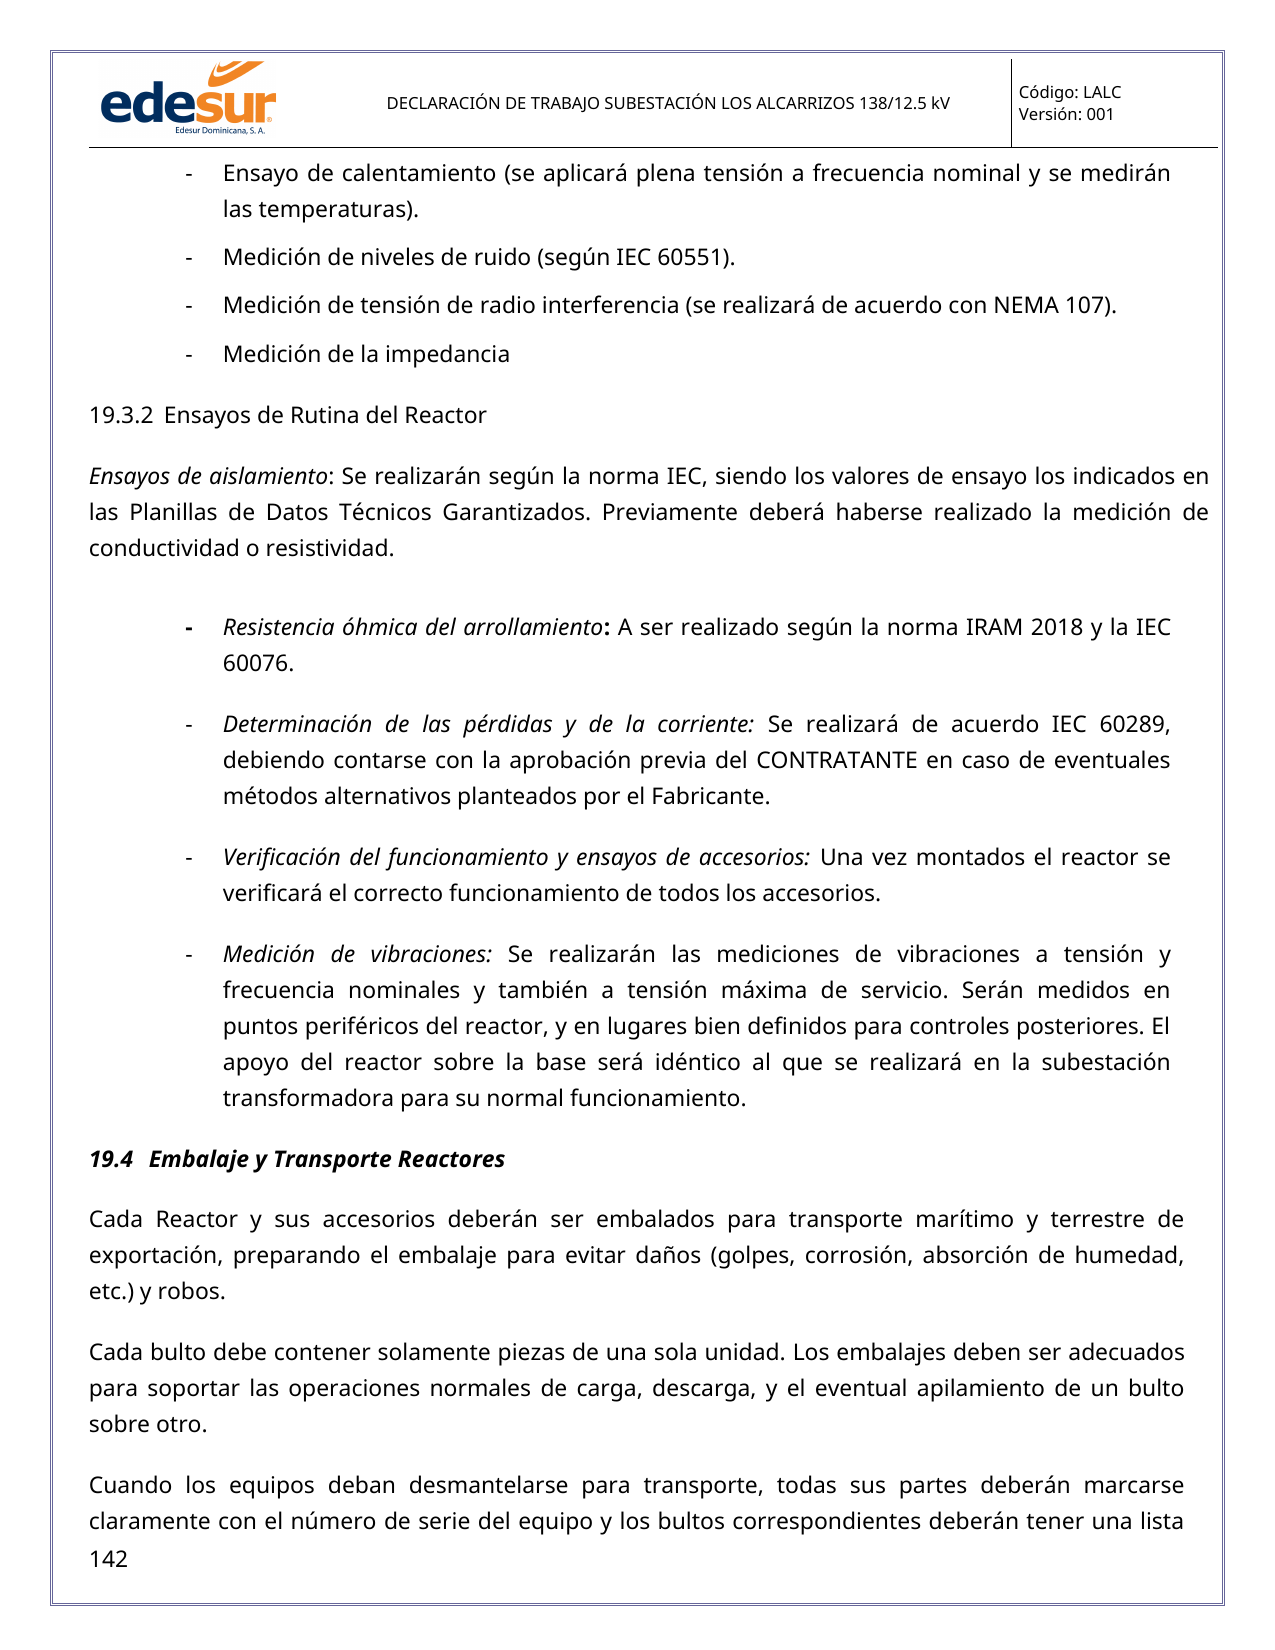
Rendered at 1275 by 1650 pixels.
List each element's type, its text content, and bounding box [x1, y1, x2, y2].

text Cada bulto debe contener solamente piezas de una sola unidad. Los embalajes deben ser adecuados para soportar las operaciones normales de carga, descarga, y el eventual apilamiento de un bulto sobre otro. [89, 1336, 1186, 1439]
list Verificación del funcionamiento y ensayos de accesorios: Una vez montados el reactor se verificará el correcto funcionamiento de todos los accesorios. [185, 841, 1172, 908]
list Resistencia óhmica del arrollamiento: A ser realizado según la norma IRAM 2018 y la IEC 60076. [185, 611, 1172, 678]
list Determinación de las pérdidas y de la corriente: Se realizará de acuerdo IEC 60289, debiendo contarse con la aprobación previa del CONTRATANTE en caso de eventuales métodos alternativos planteados por el Fabricante. [185, 708, 1172, 811]
list Medición de la impedancia [185, 338, 1172, 369]
subtitle Embalaje y Transporte Reactores [89, 1142, 1186, 1174]
list Medición de tensión de radio interferencia (se realizará de acuerdo con NEMA 107). [185, 289, 1172, 321]
list Ensayo de calentamiento (se aplicará plena tensión a frecuencia nominal y se medirán las temperaturas). [185, 157, 1172, 224]
text Ensayos de aislamiento: Se realizarán según la norma IEC, siendo los valores de ensayo los indicados en las Planillas de Datos Técnicos Garantizados. Previamente deberá haberse realizado la medición de conductividad o resistividad. [89, 460, 1211, 563]
picture [98, 59, 277, 138]
list Medición de niveles de ruido (según IEC 60551). [185, 241, 1172, 272]
list Medición de vibraciones: Se realizarán las mediciones de vibraciones a tensión y frecuencia nominales y también a tensión máxima de servicio. Serán medidos en puntos periféricos del reactor, y en lugares bien definidos para controles posteriores. El apoyo del reactor sobre la base será idéntico al que se realizará en la subestación transformadora para su normal funcionamiento. [185, 938, 1172, 1113]
subtitle Ensayos de Rutina del Reactor [89, 399, 1186, 430]
text Cada Reactor y sus accesorios deberán ser embalados para transporte marítimo y terrestre de exportación, preparando el embalaje para evitar daños (golpes, corrosión, absorción de humedad, etc.) y robos. [89, 1203, 1186, 1307]
